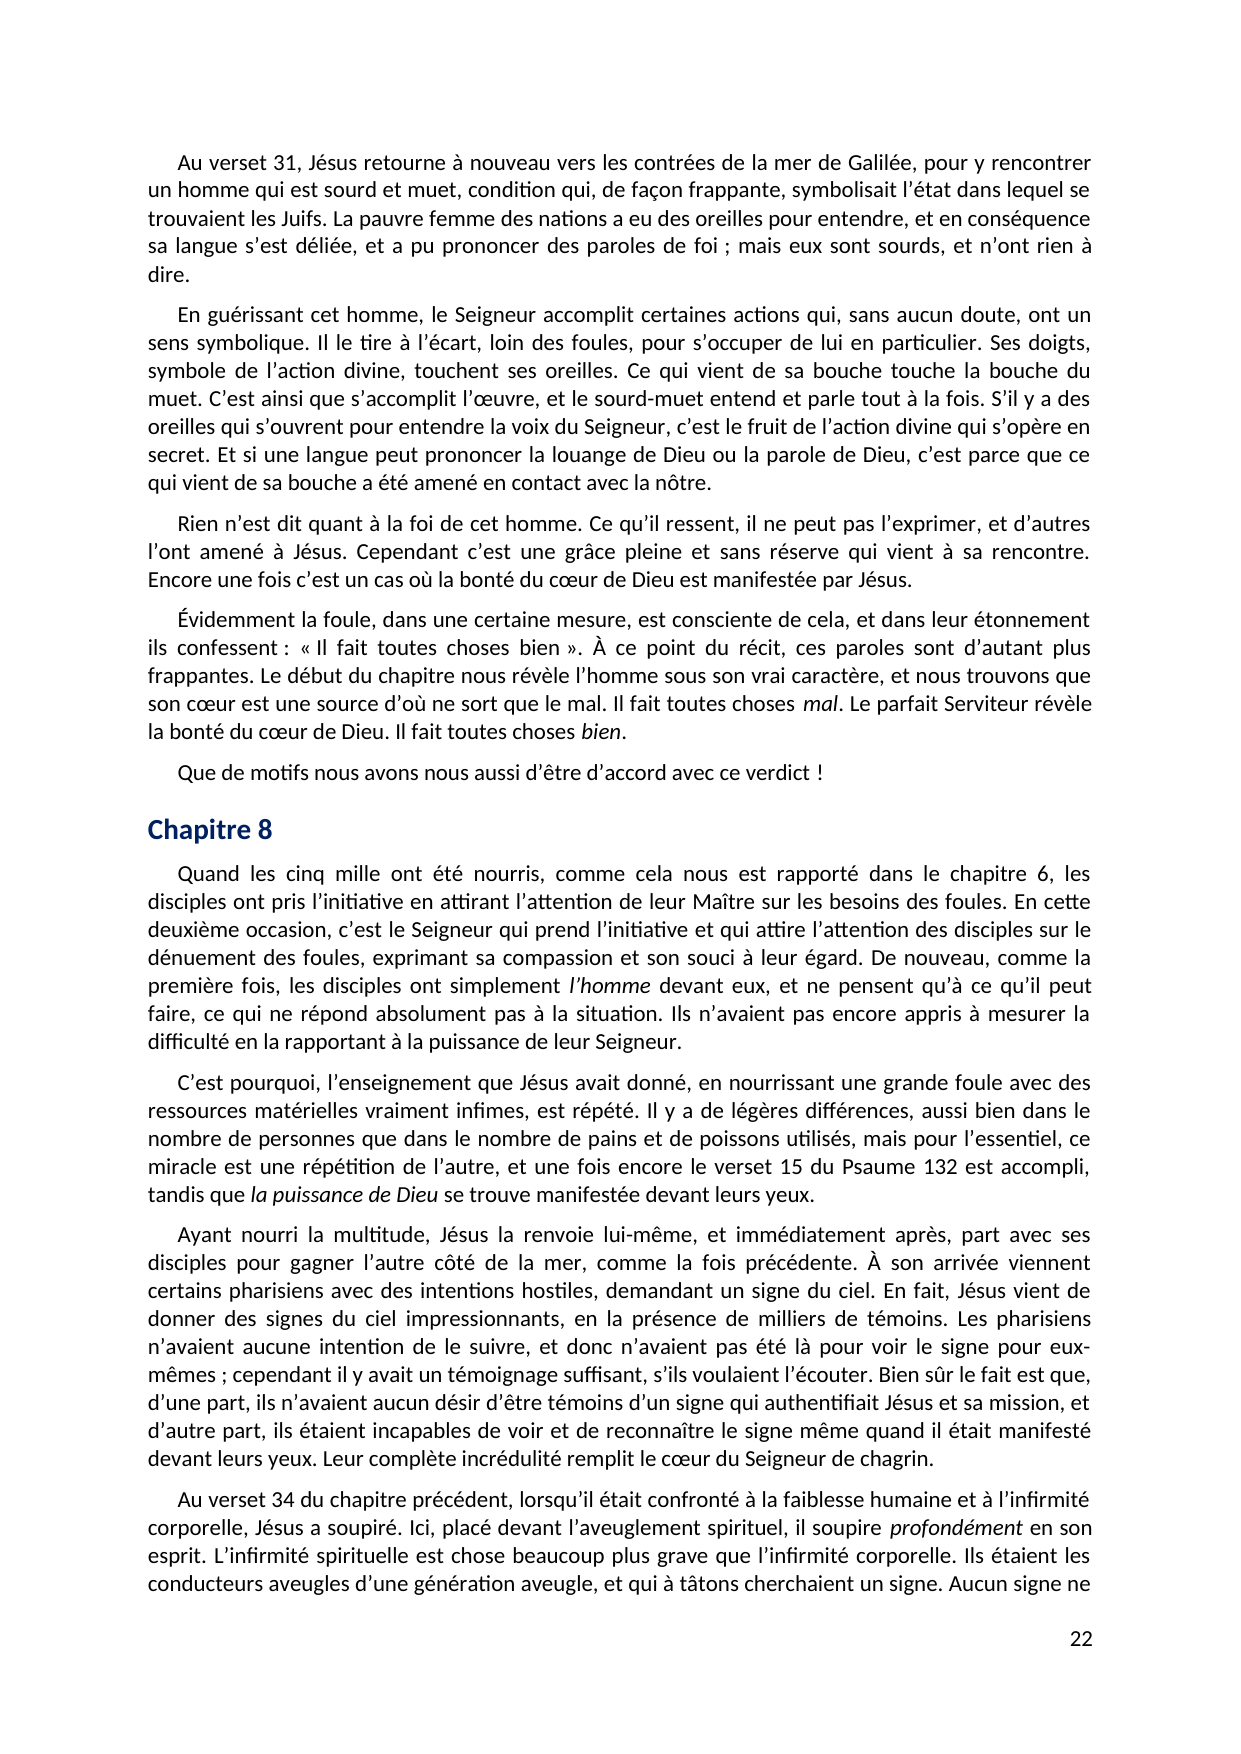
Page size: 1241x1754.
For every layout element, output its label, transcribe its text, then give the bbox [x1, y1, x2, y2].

subtitle Chapitre 8 [148, 811, 1093, 847]
text En guérissant cet homme, le Seigneur accomplit certaines actions qui, sans aucun doute, ont un sens symbolique. Il le tire à l’écart, loin des foules, pour s’occuper de lui en particulier. Ses doigts, symbole de l’action divine, touchent ses oreilles. Ce qui vient de sa bouche touche la bouche du muet. C’est ainsi que s’accomplit l’œuvre, et le sourd-muet entend et parle tout à la fois. S’il y a des oreilles qui s’ouvrent pour entendre la voix du Seigneur, c’est le fruit de l’action divine qui s’opère en secret. Et si une langue peut prononcer la louange de Dieu ou la parole de Dieu, c’est parce que ce qui vient de sa bouche a été amené en contact avec la nôtre. [148, 300, 1093, 496]
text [148, 1485, 1093, 1597]
text Rien n’est dit quant à la foi de cet homme. Ce qu’il ressent, il ne peut pas l’exprimer, et d’autres l’ont amené à Jésus. Cependant c’est une grâce pleine et sans réserve qui vient à sa rencontre. Encore une fois c’est un cas où la bonté du cœur de Dieu est manifestée par Jésus. [148, 509, 1093, 593]
text Au verset 31, Jésus retourne à nouveau vers les contrées de la mer de Galilée, pour y rencontrer un homme qui est sourd et muet, condition qui, de façon frappante, symbolisait l’état dans lequel se trouvaient les Juifs. La pauvre femme des nations a eu des oreilles pour entendre, et en conséquence sa langue s’est déliée, et a pu prononcer des paroles de foi ; mais eux sont sourds, et n’ont rien à dire. [148, 148, 1093, 288]
text Ayant nourri la multitude, Jésus la renvoie lui-même, et immédiatement après, part avec ses disciples pour gagner l’autre côté de la mer, comme la fois précédente. À son arrivée viennent certains pharisiens avec des intentions hostiles, demandant un signe du ciel. En fait, Jésus vient de donner des signes du ciel impressionnants, en la présence de milliers de témoins. Les pharisiens n’avaient aucune intention de le suivre, et donc n’avaient pas été là pour voir le signe pour eux-mêmes ; cependant il y avait un témoignage suffisant, s’ils voulaient l’écouter. Bien sûr le fait est que, d’une part, ils n’avaient aucun désir d’être témoins d’un signe qui authentifiait Jésus et sa mission, et d’autre part, ils étaient incapables de voir et de reconnaître le signe même quand il était manifesté devant leurs yeux. Leur complète incrédulité remplit le cœur du Seigneur de chagrin. [148, 1220, 1093, 1473]
text Évidemment la foule, dans une certaine mesure, est consciente de cela, et dans leur étonnement ils confessent : « Il fait toutes choses bien ». À ce point du récit, ces paroles sont d’autant plus frappantes. Le début du chapitre nous révèle l’homme sous son vrai caractère, et nous trouvons que son cœur est une source d’où ne sort que le mal. Il fait toutes choses mal. Le parfait Serviteur révèle la bonté du cœur de Dieu. Il fait toutes choses bien. [148, 605, 1093, 746]
text Que de motifs nous avons nous aussi d’être d’accord avec ce verdict ! [148, 758, 1093, 786]
text Quand les cinq mille ont été nourris, comme cela nous est rapporté dans le chapitre 6, les disciples ont pris l’initiative en attirant l’attention de leur Maître sur les besoins des foules. En cette deuxième occasion, c’est le Seigneur qui prend l’initiative et qui attire l’attention des disciples sur le dénuement des foules, exprimant sa compassion et son souci à leur égard. De nouveau, comme la première fois, les disciples ont simplement l’homme devant eux, et ne pensent qu’à ce qu’il peut faire, ce qui ne répond absolument pas à la situation. Ils n’avaient pas encore appris à mesurer la difficulté en la rapportant à la puissance de leur Seigneur. [148, 859, 1093, 1055]
text C’est pourquoi, l’enseignement que Jésus avait donné, en nourrissant une grande foule avec des ressources matérielles vraiment infimes, est répété. Il y a de légères différences, aussi bien dans le nombre de personnes que dans le nombre de pains et de poissons utilisés, mais pour l’essentiel, ce miracle est une répétition de l’autre, et une fois encore le verset 15 du Psaume 132 est accompli, tandis que la puissance de Dieu se trouve manifestée devant leurs yeux. [148, 1068, 1093, 1208]
